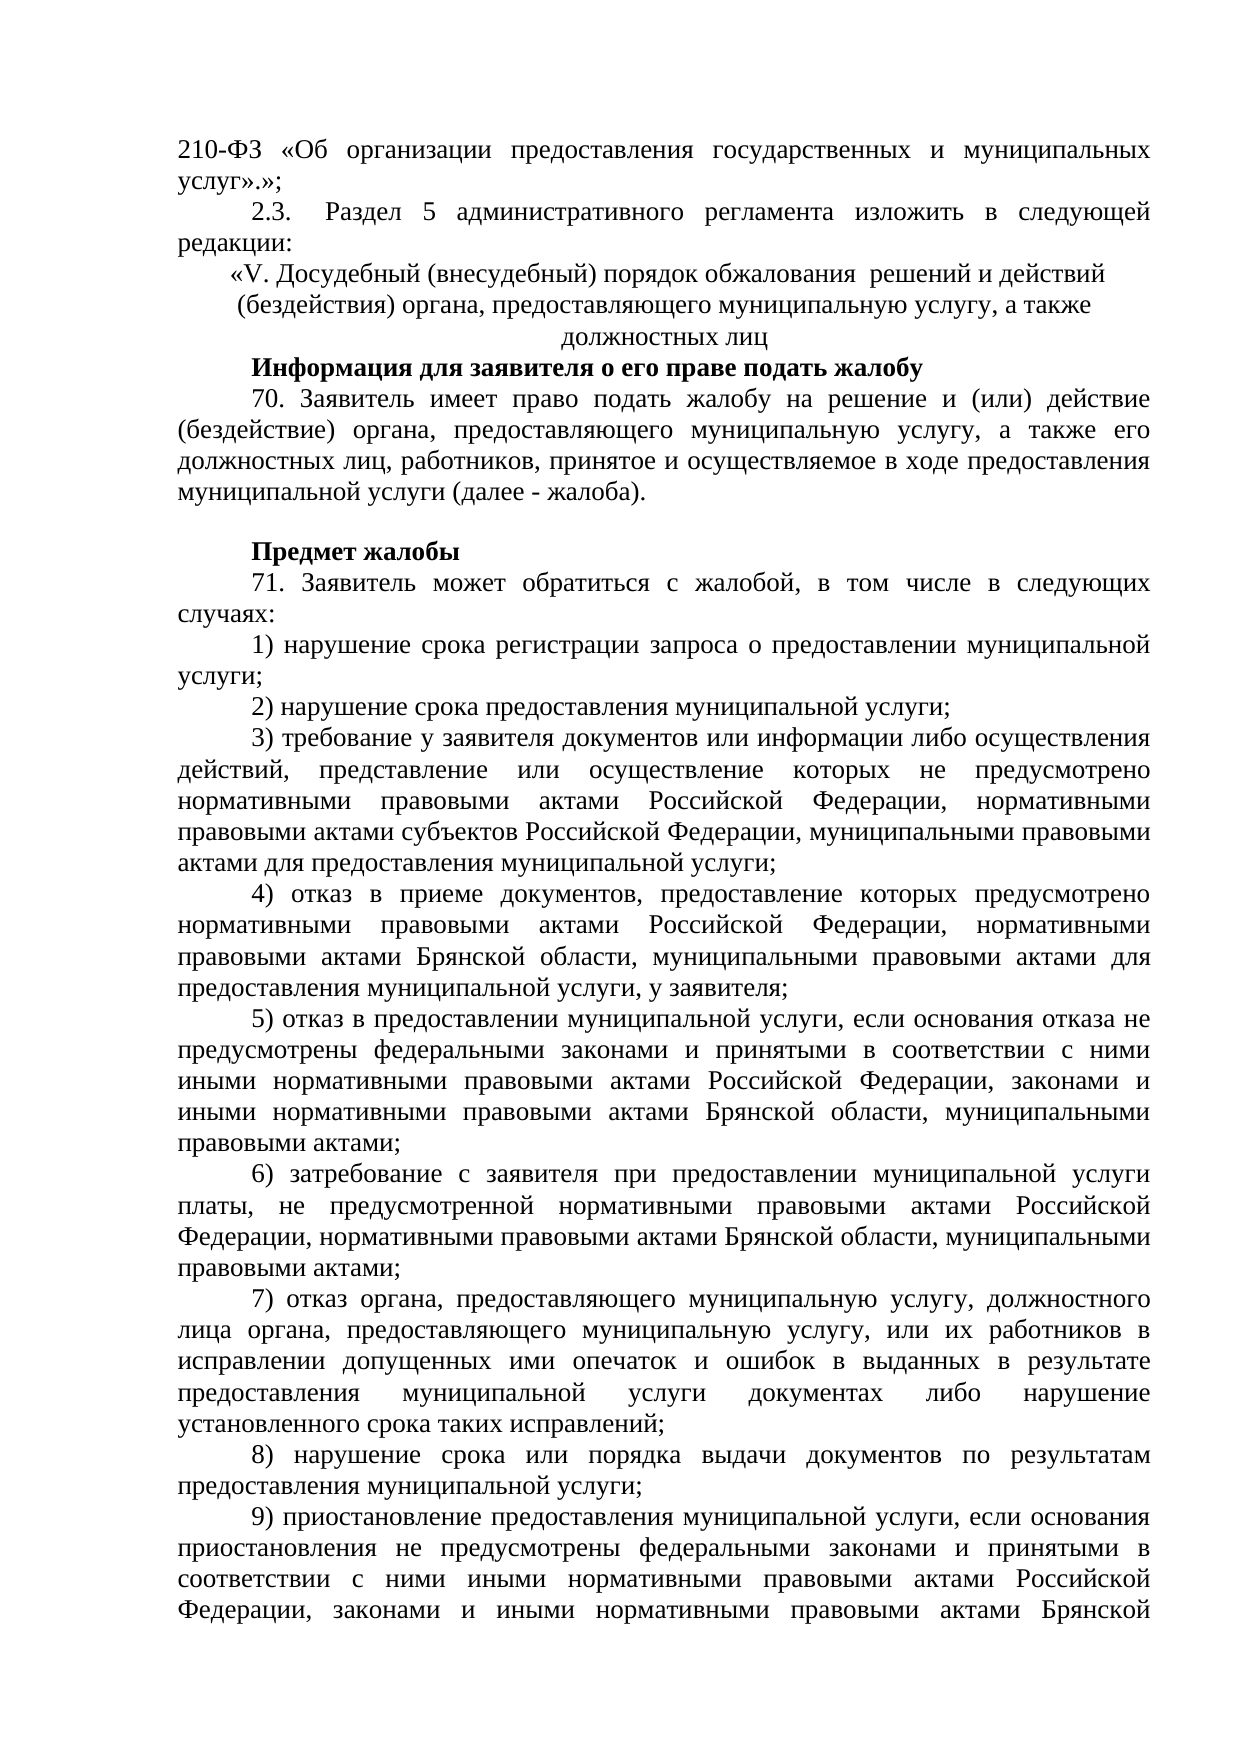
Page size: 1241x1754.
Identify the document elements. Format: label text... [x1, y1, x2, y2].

text 6) затребование с заявителя при предоставлении муниципальной услуги платы, не предусмотренной нормативными правовыми актами Российской Федерации, нормативными правовыми актами Брянской области, муниципальными правовыми актами; [177, 1158, 1152, 1282]
text 3) требование у заявителя документов или информации либо осуществления действий, представление или осуществление которых не предусмотрено нормативными правовыми актами Российской Федерации, нормативными правовыми актами субъектов Российской Федерации, муниципальными правовыми актами для предоставления муниципальной услуги; [177, 722, 1152, 877]
list Раздел 5 административного регламента изложить в следующей редакции: [177, 195, 1152, 257]
text Предмет жалобы [177, 535, 1152, 566]
text 70. Заявитель имеет право подать жалобу на решение и (или) действие (бездействие) органа, предоставляющего муниципальную услугу, а также его должностных лиц, работников, принятое и осуществляемое в ходе предоставления муниципальной услуги (далее - жалоба). [177, 382, 1152, 507]
text 7) отказ органа, предоставляющего муниципальную услугу, должностного лица органа, предоставляющего муниципальную услугу, или их работников в исправлении допущенных ими опечаток и ошибок в выданных в результате предоставления муниципальной услуги документах либо нарушение установленного срока таких исправлений; [177, 1282, 1152, 1438]
text 8) нарушение срока или порядка выдачи документов по результатам предоставления муниципальной услуги; [177, 1438, 1152, 1500]
text 2) нарушение срока предоставления муниципальной услуги; [177, 690, 1152, 722]
text 71. Заявитель может обратиться с жалобой, в том числе в следующих случаях: [177, 566, 1152, 628]
text «V. Досудебный (внесудебный) порядок обжалования решений и действий (бездействия) органа, предоставляющего муниципальную услугу, а также должностных лиц [177, 257, 1152, 351]
text 4) отказ в приеме документов, предоставление которых предусмотрено нормативными правовыми актами Российской Федерации, нормативными правовыми актами Брянской области, муниципальными правовыми актами для предоставления муниципальной услуги, у заявителя; [177, 877, 1152, 1002]
text 5) отказ в предоставлении муниципальной услуги, если основания отказа не предусмотрены федеральными законами и принятыми в соответствии с ними иными нормативными правовыми актами Российской Федерации, законами и иными нормативными правовыми актами Брянской области, муниципальными правовыми актами; [177, 1002, 1152, 1158]
text Информация для заявителя о его праве подать жалобу [177, 351, 1152, 382]
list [177, 133, 1152, 195]
text 1) нарушение срока регистрации запроса о предоставлении муниципальной услуги; [177, 628, 1152, 690]
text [177, 1500, 1152, 1625]
